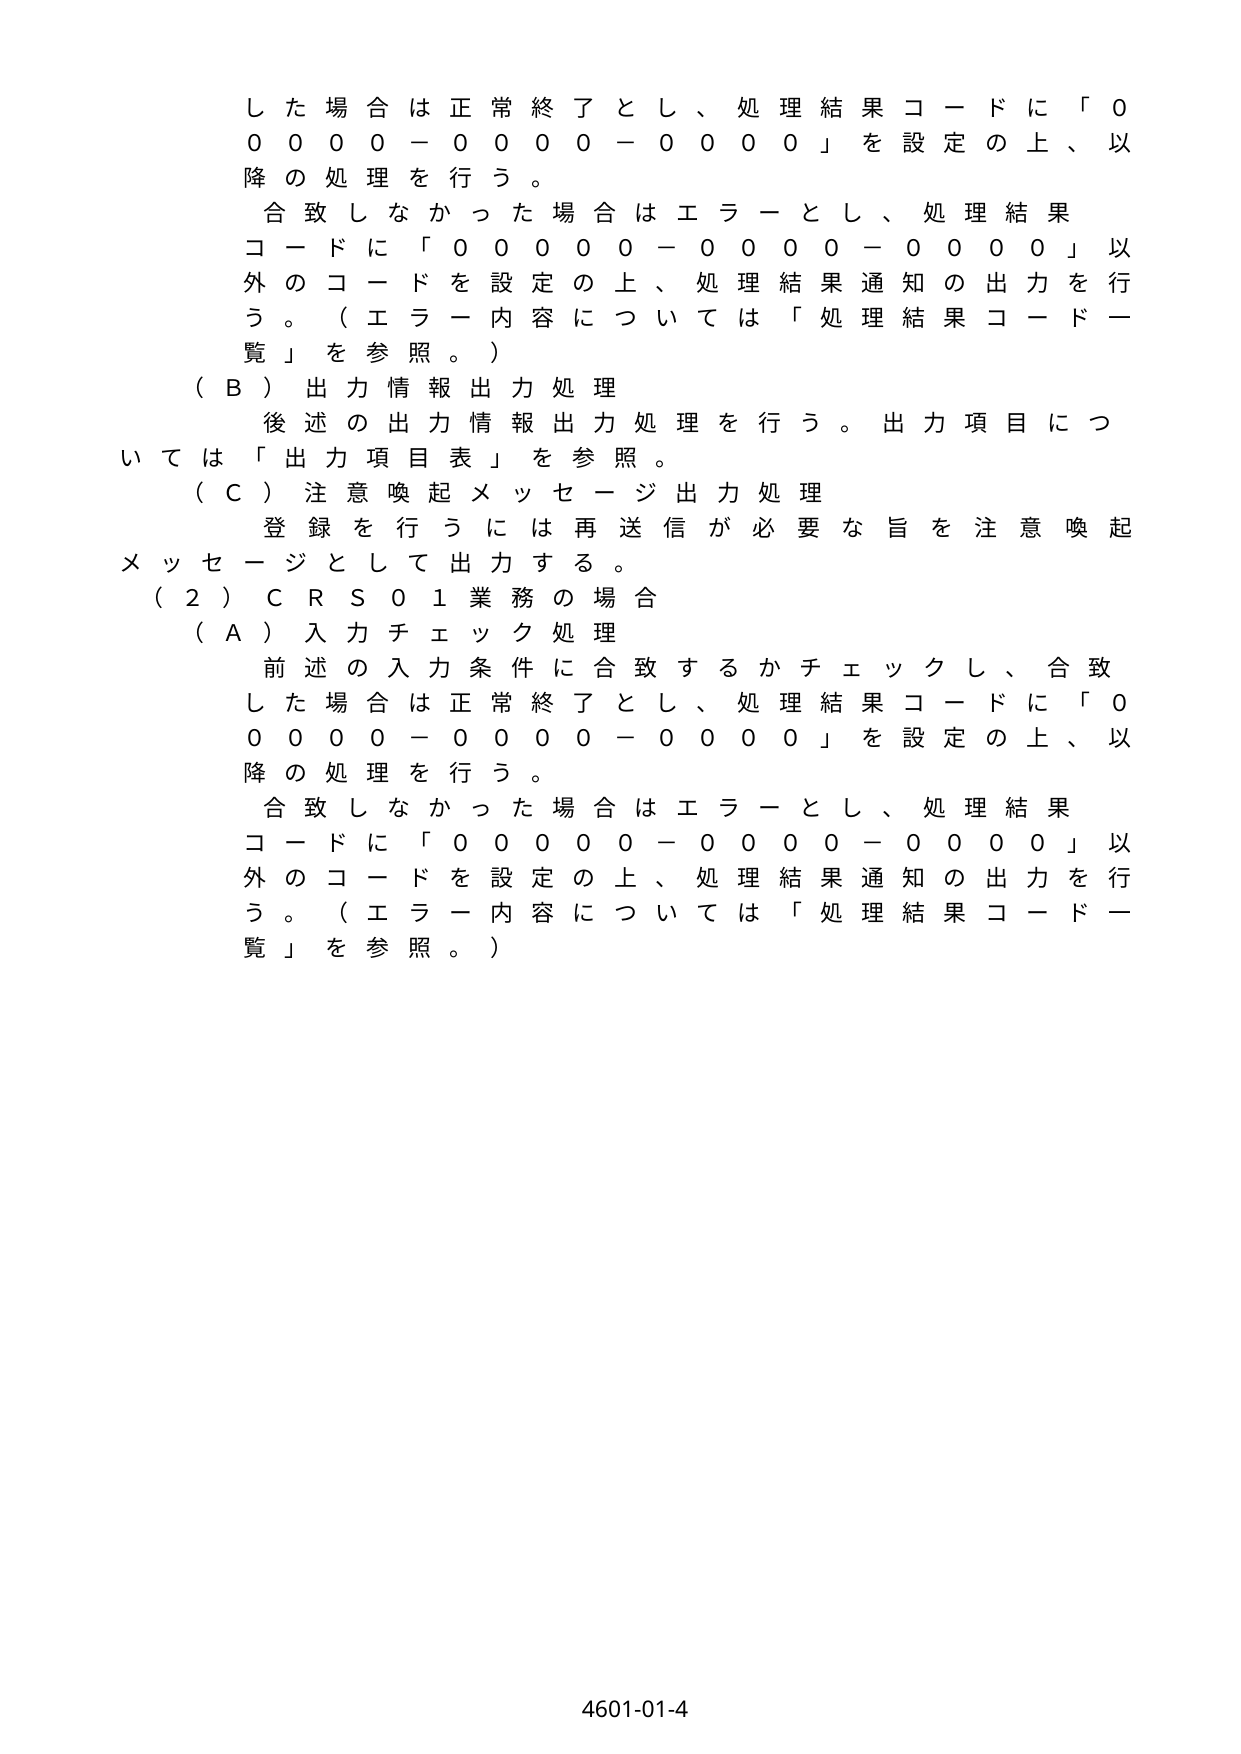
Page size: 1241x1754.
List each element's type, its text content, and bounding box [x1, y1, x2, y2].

text （Ｂ）出力情報出力処理 [119, 369, 1150, 404]
text （２）ＣＲＳ０１業務の場合 [119, 579, 1150, 614]
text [222, 89, 1150, 194]
text 登録を行うには再送信が必要な旨を注意喚起メッセージとして出力する。 [119, 509, 1150, 579]
text （Ｃ）注意喚起メッセージ出力処理 [119, 474, 1150, 509]
text 後述の出力情報出力処理を行う。出力項目については「出力項目表」を参照。 [119, 404, 1150, 474]
text （Ａ）入力チェック処理 [119, 614, 1150, 649]
text 前述の入力条件に合致するかチェックし、合致した場合は正常終了とし、処理結果コードに「０００００－００００－００００」を設定の上、以降の処理を行う。 [222, 649, 1150, 789]
text 合致しなかった場合はエラーとし、処理結果コードに「０００００－００００－００００」以外のコードを設定の上、処理結果通知の出力を行う。（エラー内容については「処理結果コード一覧」を参照。） [222, 789, 1150, 964]
text 合致しなかった場合はエラーとし、処理結果コードに「０００００－００００－００００」以外のコードを設定の上、処理結果通知の出力を行う。（エラー内容については「処理結果コード一覧」を参照。） [222, 194, 1150, 369]
